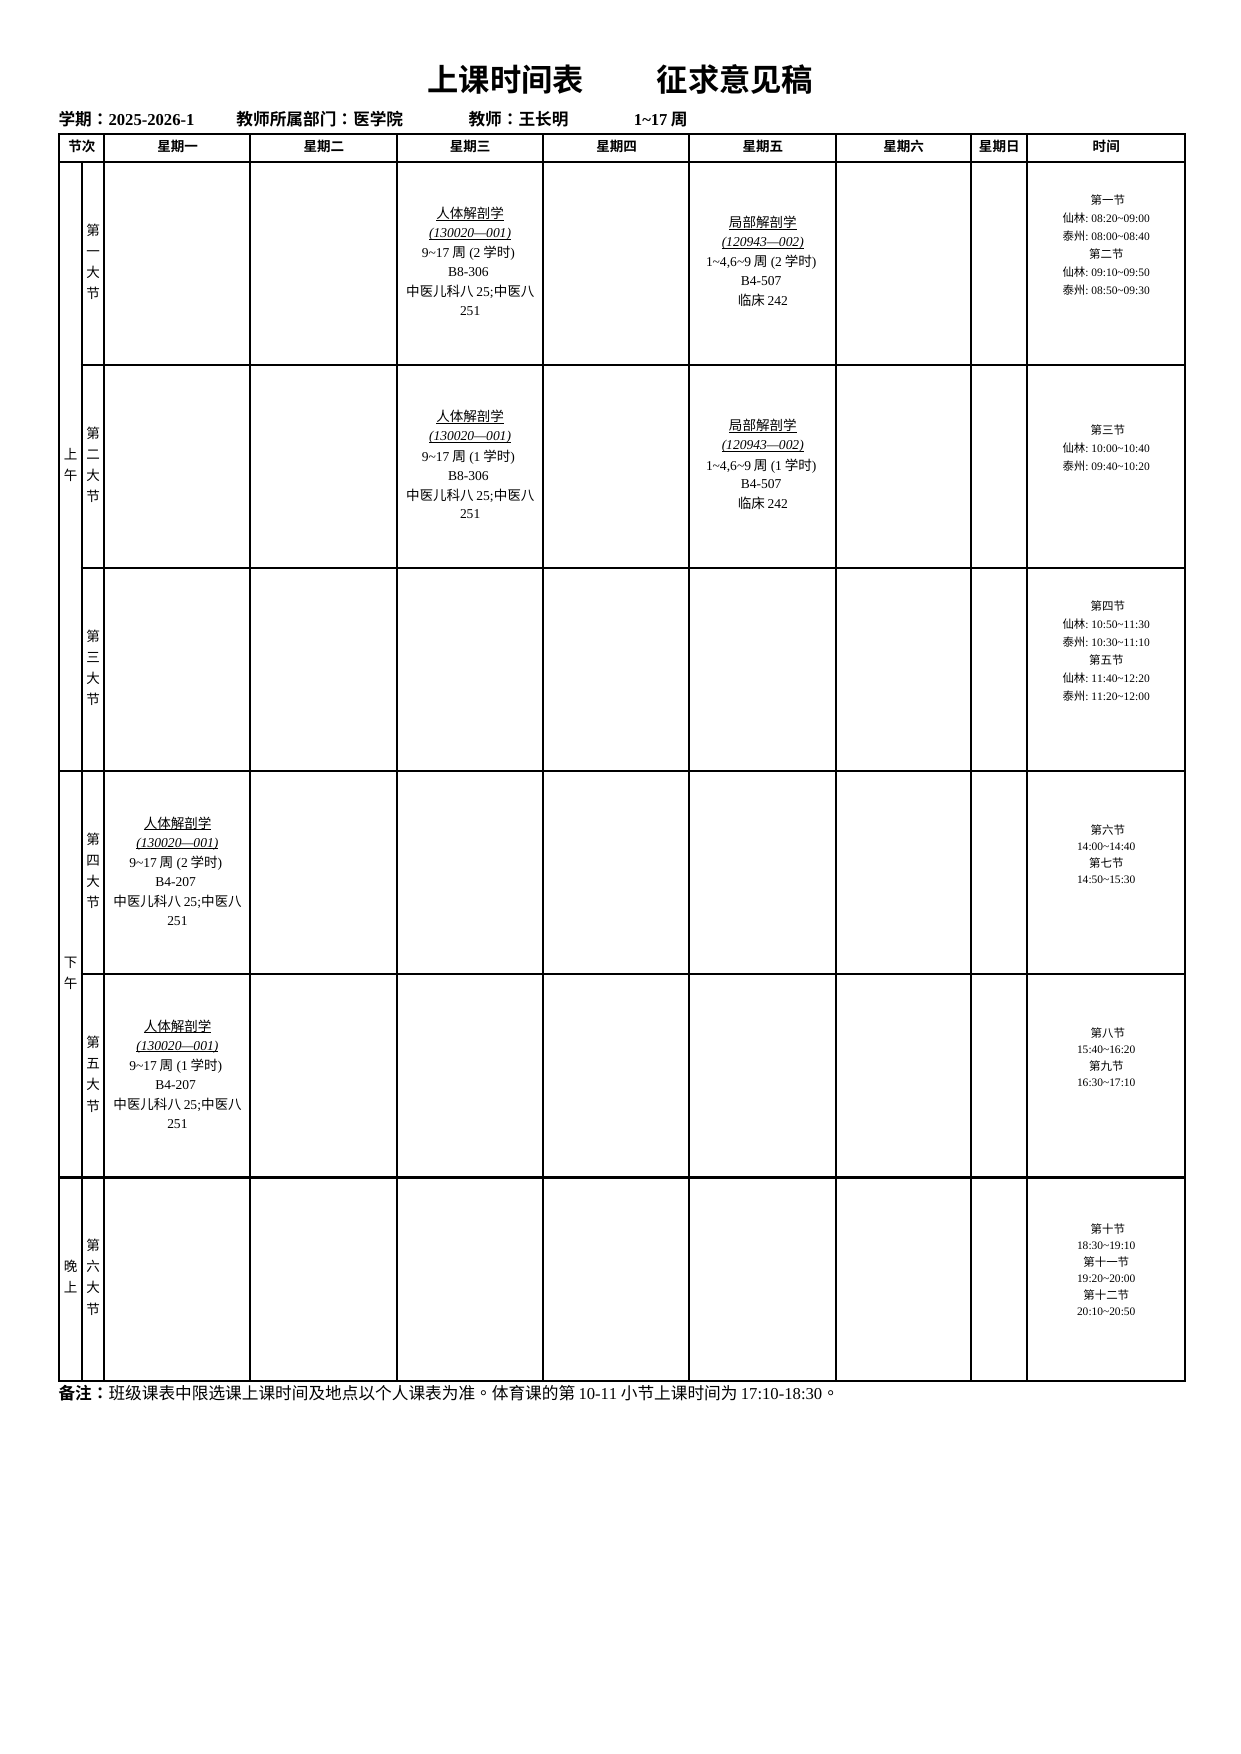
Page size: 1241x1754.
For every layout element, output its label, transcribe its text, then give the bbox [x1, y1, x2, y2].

table_cell [105, 569, 249, 770]
table_cell [398, 1179, 542, 1379]
table_cell [690, 569, 835, 770]
table_cell [972, 975, 1026, 1176]
table_cell 人体解剖学 (130020—001) 9~17周 (2学时) B4-207 中医儿科八25;中医八251 [105, 772, 249, 973]
table_cell [251, 975, 396, 1176]
table_header 星期四 [544, 135, 688, 161]
table_header 星期二 [251, 135, 396, 161]
table_cell [105, 163, 249, 364]
table_cell [105, 1179, 249, 1379]
table_cell [972, 163, 1026, 364]
table_cell 人体解剖学 (130020—001) 9~17周 (1学时) B8-306 中医儿科八25;中医八251 [398, 366, 542, 567]
table_cell [544, 163, 688, 364]
table_cell [837, 569, 970, 770]
table_cell [251, 569, 396, 770]
table_cell 下午 [60, 772, 81, 1176]
table_cell [837, 163, 970, 364]
table_cell [837, 1179, 970, 1379]
table_cell 第一大节 [83, 163, 103, 364]
table_cell 第四大节 [83, 772, 103, 973]
table_cell 第二大节 [83, 366, 103, 567]
table_cell [544, 1179, 688, 1379]
table_cell [251, 163, 396, 364]
table_cell 局部解剖学 (120943—002) 1~4,6~9周 (2学时) B4-507 临床242 [690, 163, 835, 364]
table_cell 晚上 [60, 1179, 81, 1379]
table_cell 第六大节 [83, 1179, 103, 1379]
table_cell 第五大节 [83, 975, 103, 1176]
table_cell [972, 569, 1026, 770]
text 上课时间表 征求意见稿 [58, 58, 1182, 101]
table_cell [251, 772, 396, 973]
table_cell [544, 569, 688, 770]
table_cell 第八节 15:40~16:20 第九节 16:30~17:10 [1028, 975, 1184, 1176]
table_cell 第六节 14:00~14:40 第七节 14:50~15:30 [1028, 772, 1184, 973]
table_cell [690, 975, 835, 1176]
table_cell [972, 1179, 1026, 1379]
table_cell 第三大节 [83, 569, 103, 770]
table_cell [837, 772, 970, 973]
table_cell 上午 [60, 163, 81, 770]
table_header 星期三 [398, 135, 542, 161]
table_cell 第四节 仙林: 10:50~11:30 泰州: 10:30~11:10 第五节 仙林: 11:40~12:20 泰州: 11:20~12:00 [1028, 569, 1184, 770]
table_cell [544, 975, 688, 1176]
table_cell 第三节 仙林: 10:00~10:40 泰州: 09:40~10:20 [1028, 366, 1184, 567]
table_header 星期五 [690, 135, 835, 161]
table_cell 局部解剖学 (120943—002) 1~4,6~9周 (1学时) B4-507 临床242 [690, 366, 835, 567]
table_cell [972, 366, 1026, 567]
table_cell 人体解剖学 (130020—001) 9~17周 (1学时) B4-207 中医儿科八25;中医八251 [105, 975, 249, 1176]
text 备注：班级课表中限选课上课时间及地点以个人课表为准。体育课的第10-11小节上课时间为17:10-18:30。 [58, 1382, 1182, 1404]
table_cell 第一节 仙林: 08:20~09:00 泰州: 08:00~08:40 第二节 仙林: 09:10~09:50 泰州: 08:50~09:30 [1028, 163, 1184, 364]
table_cell 人体解剖学 (130020—001) 9~17周 (2学时) B8-306 中医儿科八25;中医八251 [398, 163, 542, 364]
table_cell [251, 366, 396, 567]
table_cell [972, 772, 1026, 973]
table_cell [690, 1179, 835, 1379]
table_cell [544, 366, 688, 567]
table_header 星期六 [837, 135, 970, 161]
table_cell [398, 569, 542, 770]
table_cell [837, 975, 970, 1176]
table_cell [398, 975, 542, 1176]
table_header 节次 [60, 135, 103, 161]
table_header 时间 [1028, 135, 1184, 161]
table_cell [251, 1179, 396, 1379]
table_cell [544, 772, 688, 973]
text 学期：2025-2026-1 教师所属部门：医学院 教师：王长明 1~17周 [58, 107, 1182, 130]
table_cell [105, 366, 249, 567]
table_cell [398, 772, 542, 973]
table_cell 第十节 18:30~19:10 第十一节 19:20~20:00 第十二节 20:10~20:50 [1028, 1179, 1184, 1379]
table_header 星期一 [105, 135, 249, 161]
table_cell [690, 772, 835, 973]
table_cell [837, 366, 970, 567]
table_header 星期日 [972, 135, 1026, 161]
